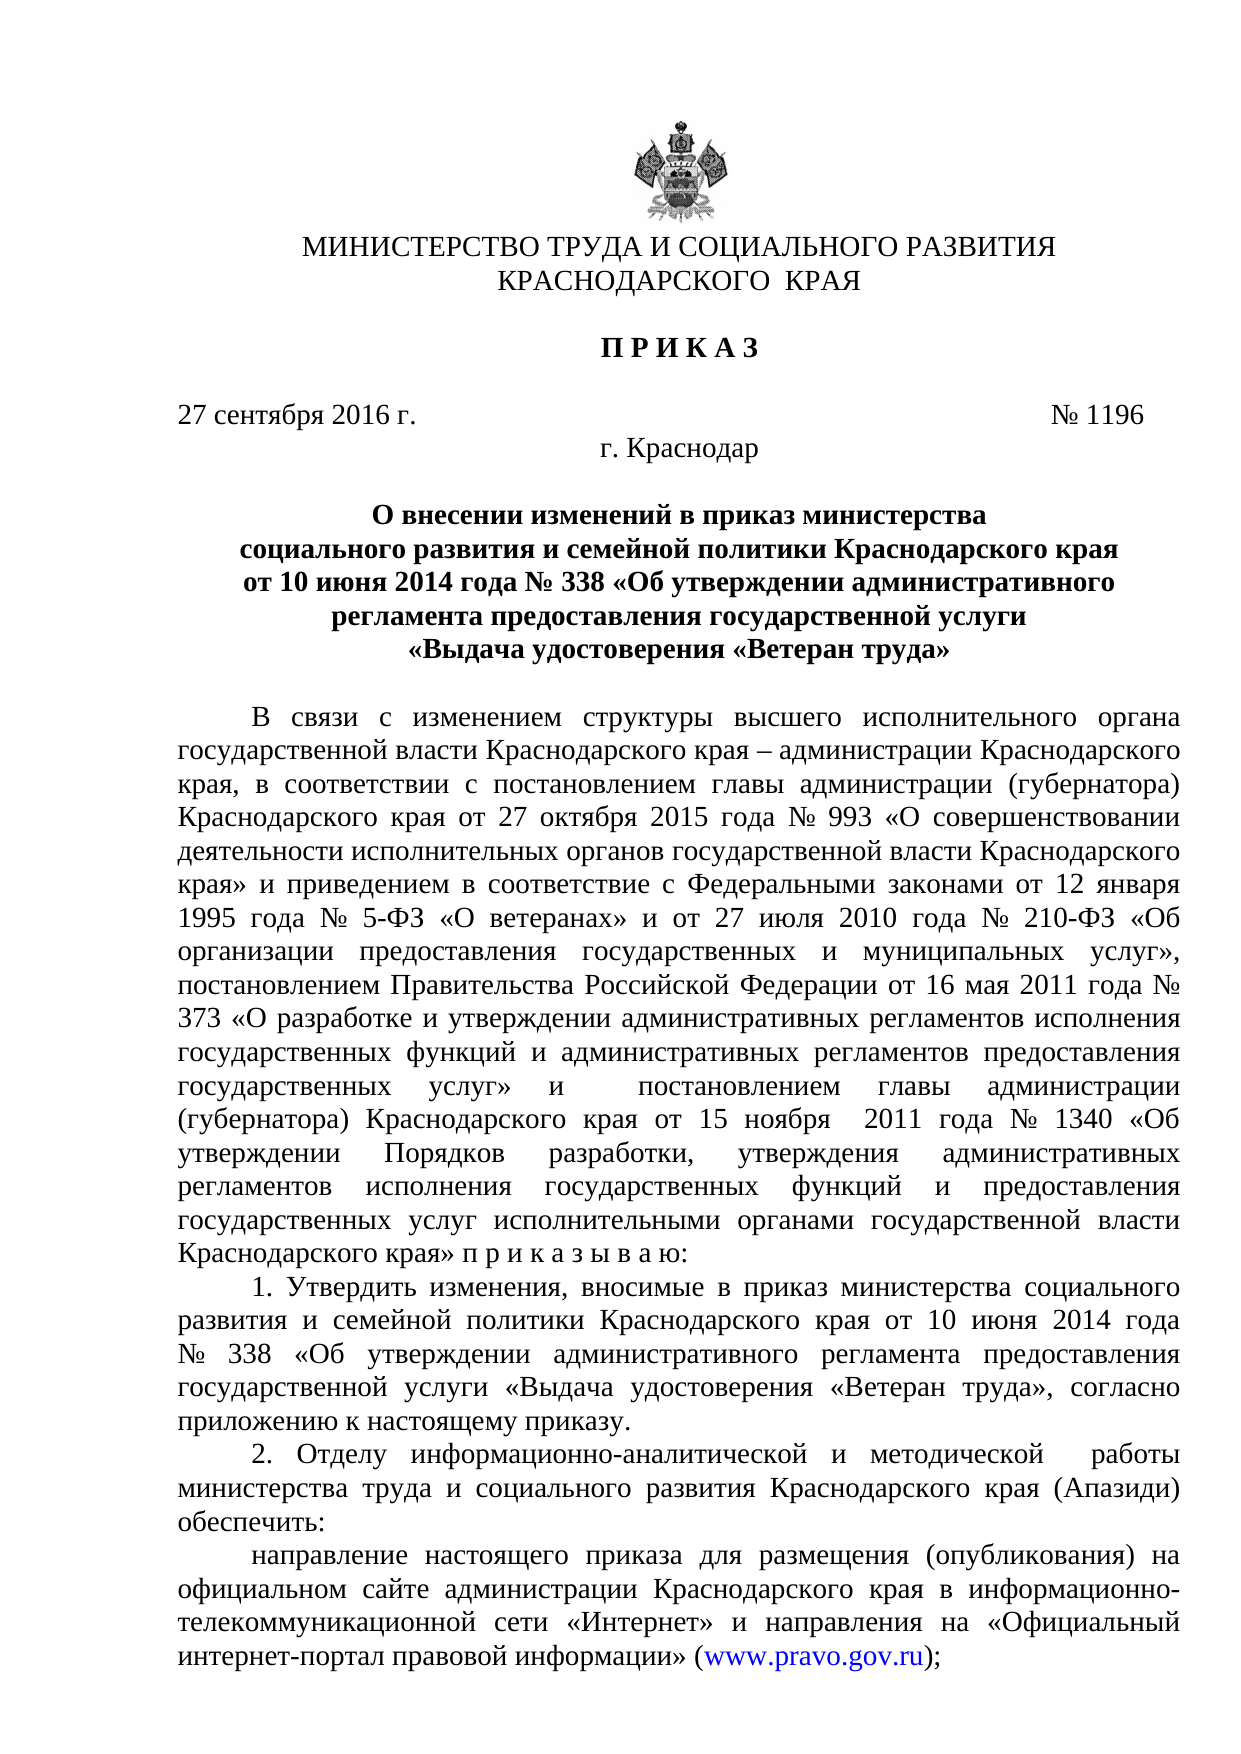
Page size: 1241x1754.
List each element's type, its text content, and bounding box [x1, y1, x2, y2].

text П Р И К А З [177, 330, 1181, 363]
text МИНИСТЕРСТВО ТРУДА И СОЦИАЛЬНОГО РАЗВИТИЯ [177, 229, 1181, 263]
picture [626, 118, 733, 229]
text от 10 июня 2014 года № 338 «Об утверждении административного [177, 564, 1181, 598]
text КРАСНОДАРСКОГО КРАЯ [177, 263, 1181, 296]
text В связи с изменением структуры высшего исполнительного органа государственной власти Краснодарского края – администрации Краснодарского края, в соответствии с постановлением главы администрации (губернатора) Краснодарского края от 27 октября 2015 года № 993 «О совершенствовании деятельности исполнительных органов государственной власти Краснодарского края» и приведением в соответствие с Федеральными законами от 12 января 1995 года № 5-ФЗ «О ветеранах» и от 27 июля 2010 года № 210-ФЗ «Об организации предоставления государственных и муниципальных услуг», постановлением Правительства Российской Федерации от 16 мая 2011 года № 373 «О разработке и утверждении административных регламентов исполнения государственных функций и административных регламентов предоставления государственных услуг» и постановлением главы администрации (губернатора) Краснодарского края от 15 ноября 2011 года № 1340 «Об утверждении Порядков разработки, утверждения административных регламентов исполнения государственных функций и предоставления государственных услуг исполнительными органами государственной власти Краснодарского края» п р и к а з ы в а ю: [177, 699, 1181, 1269]
text 27 сентября 2016 г. № 1196 [177, 397, 1181, 430]
text 2. Отделу информационно-аналитической и методической работы министерства труда и социального развития Краснодарского края (Апазиди) обеспечить: [177, 1437, 1181, 1537]
text «Выдача удостоверения «Ветеран труда» [177, 632, 1181, 665]
text 1. Утвердить изменения, вносимые в приказ министерства социального развития и семейной политики Краснодарского края от 10 июня 2014 года № 338 «Об утверждении административного регламента предоставления государственной услуги «Выдача удостоверения «Ветеран труда», согласно приложению к настоящему приказу. [177, 1269, 1181, 1437]
text социального развития и семейной политики Краснодарского края [177, 531, 1181, 564]
text регламента предоставления государственной услуги [177, 598, 1181, 632]
text направление настоящего приказа для размещения (опубликования) на официальном сайте администрации Краснодарского края в информационно-телекоммуникационной сети «Интернет» и направления на «Официальный интернет-портал правовой информации» (www.pravo.gov.ru); [177, 1537, 1181, 1671]
text О внесении изменений в приказ министерства [177, 497, 1181, 531]
text г. Краснодар [177, 430, 1181, 464]
